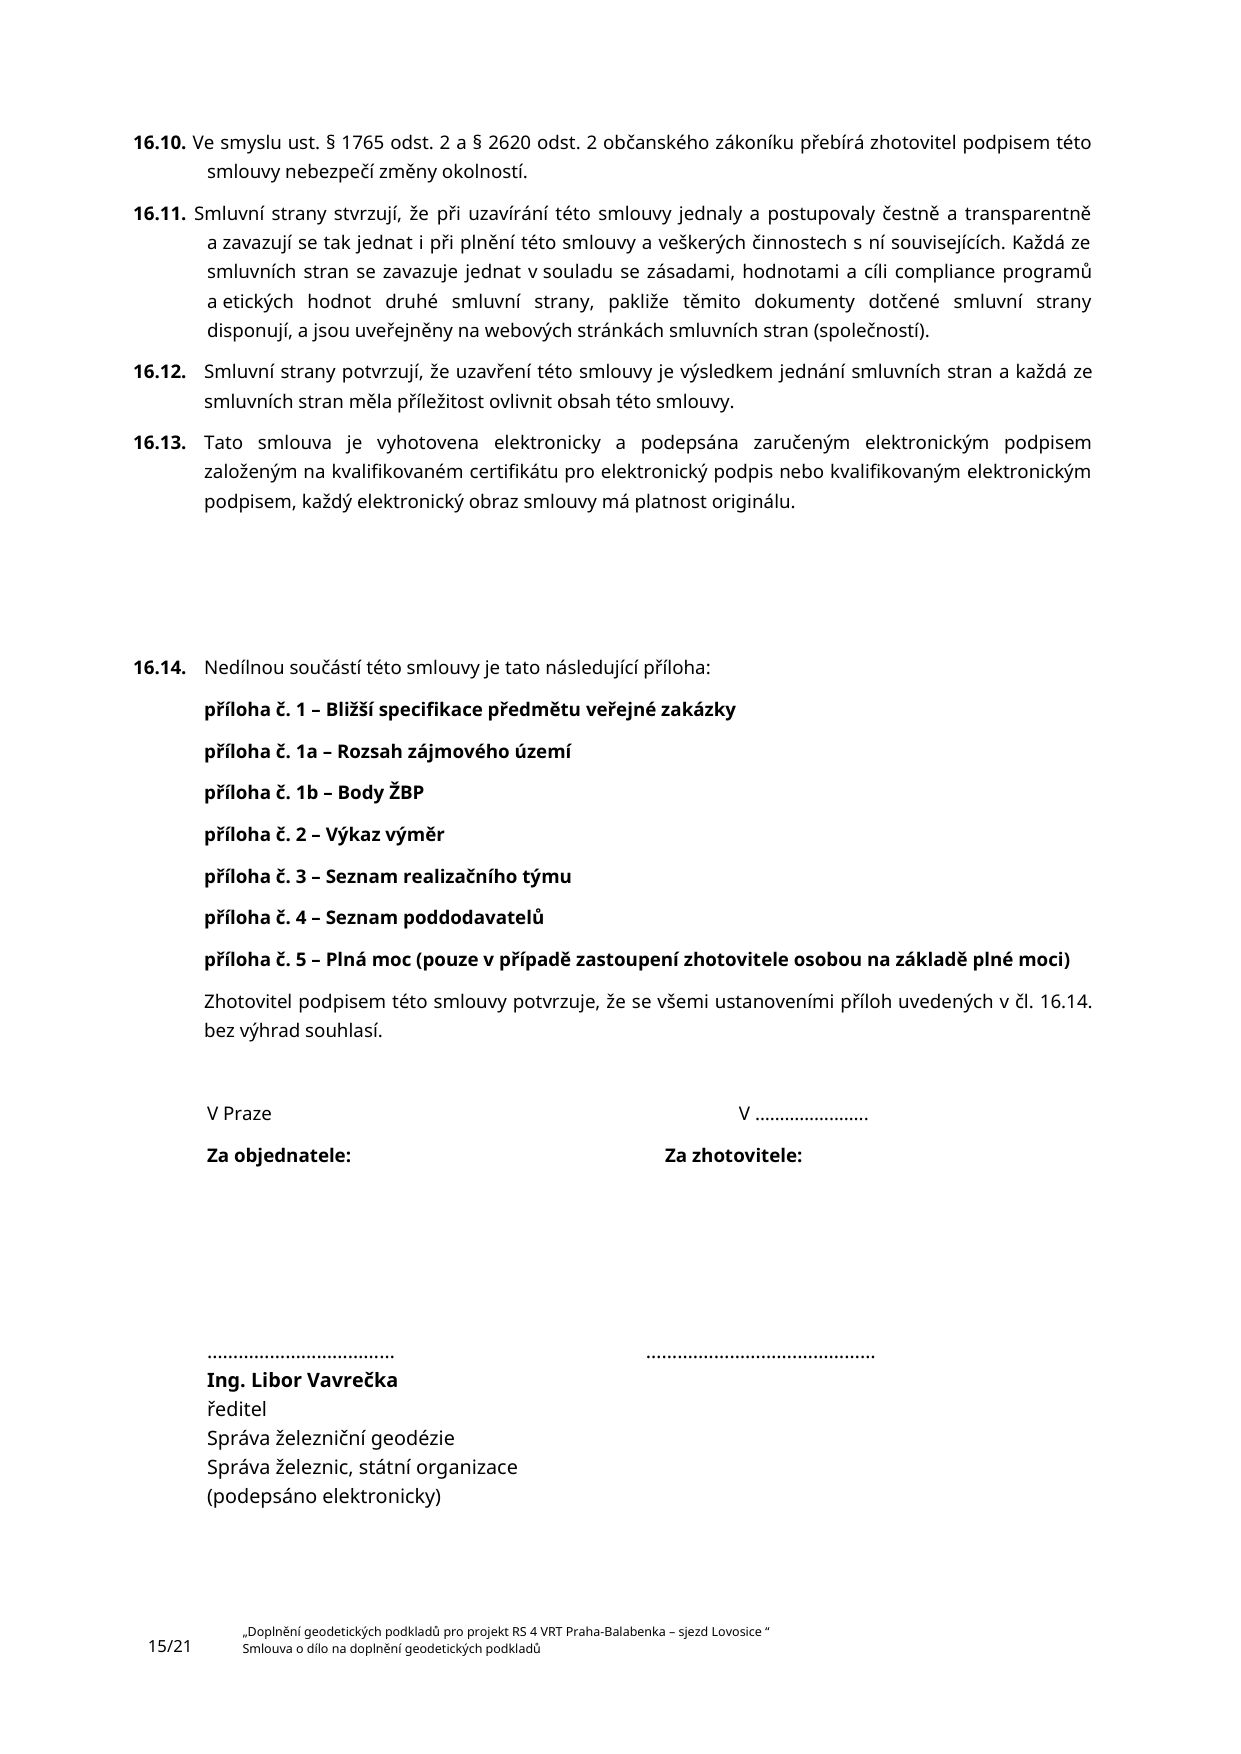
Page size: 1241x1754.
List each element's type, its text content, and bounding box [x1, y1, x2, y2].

text ……………………………… ……….……………….…………… [207, 1335, 1092, 1364]
text Zhotovitel podpisem této smlouvy potvrzuje, že se všemi ustanoveními příloh uvedených v čl. 16.14. bez výhrad souhlasí. [204, 985, 1092, 1043]
text Správa železniční geodézie [207, 1422, 1092, 1451]
text Správa železnic, státní organizace [207, 1451, 1092, 1481]
text 16.12. Smluvní strany potvrzují, že uzavření této smlouvy je výsledkem jednání smluvních stran a každá ze smluvních stran měla příležitost ovlivnit obsah této smlouvy. [133, 356, 1092, 414]
text V Praze V ………………….. [207, 1097, 1092, 1126]
text 16.13. Tato smlouva je vyhotovena elektronicky a podepsána zaručeným elektronickým podpisem založeným na kvalifikovaném certifikátu pro elektronický podpis nebo kvalifikovaným elektronickým podpisem, každý elektronický obraz smlouvy má platnost originálu. [133, 426, 1092, 514]
text příloha č. 1a – Rozsah zájmového území [204, 735, 1092, 764]
text Za objednatele: Za zhotovitele: [207, 1139, 1092, 1168]
text 16.11. Smluvní strany stvrzují, že při uzavírání této smlouvy jednaly a postupovaly čestně a transparentně a zavazují se tak jednat i při plnění této smlouvy a veškerých činnostech s ní souvisejících. Každá ze smluvních stran se zavazuje jednat v souladu se zásadami, hodnotami a cíli compliance programů a etických hodnot druhé smluvní strany, pakliže těmito dokumenty dotčené smluvní strany disponují, a jsou uveřejněny na webových stránkách smluvních stran (společností). [133, 197, 1092, 343]
text příloha č. 1b – Body ŽBP [204, 776, 1092, 806]
text ředitel [207, 1393, 1092, 1422]
text příloha č. 5 – Plná moc (pouze v případě zastoupení zhotovitele osobou na základě plné moci) [204, 943, 1092, 972]
text 16.14. Nedílnou součástí této smlouvy je tato následující příloha: [133, 651, 1092, 681]
text příloha č. 3 – Seznam realizačního týmu [204, 860, 1092, 889]
text příloha č. 2 – Výkaz výměr [204, 818, 1092, 847]
text příloha č. 1 – Bližší specifikace předmětu veřejné zakázky [204, 693, 1092, 722]
text 16.10. Ve smyslu ust. § 1765 odst. 2 a § 2620 odst. 2 občanského zákoníku přebírá zhotovitel podpisem této smlouvy nebezpečí změny okolností. [133, 126, 1092, 185]
text (podepsáno elektronicky) [207, 1481, 1092, 1510]
text příloha č. 4 – Seznam poddodavatelů [204, 901, 1092, 931]
text Ing. Libor Vavrečka [207, 1364, 1092, 1393]
